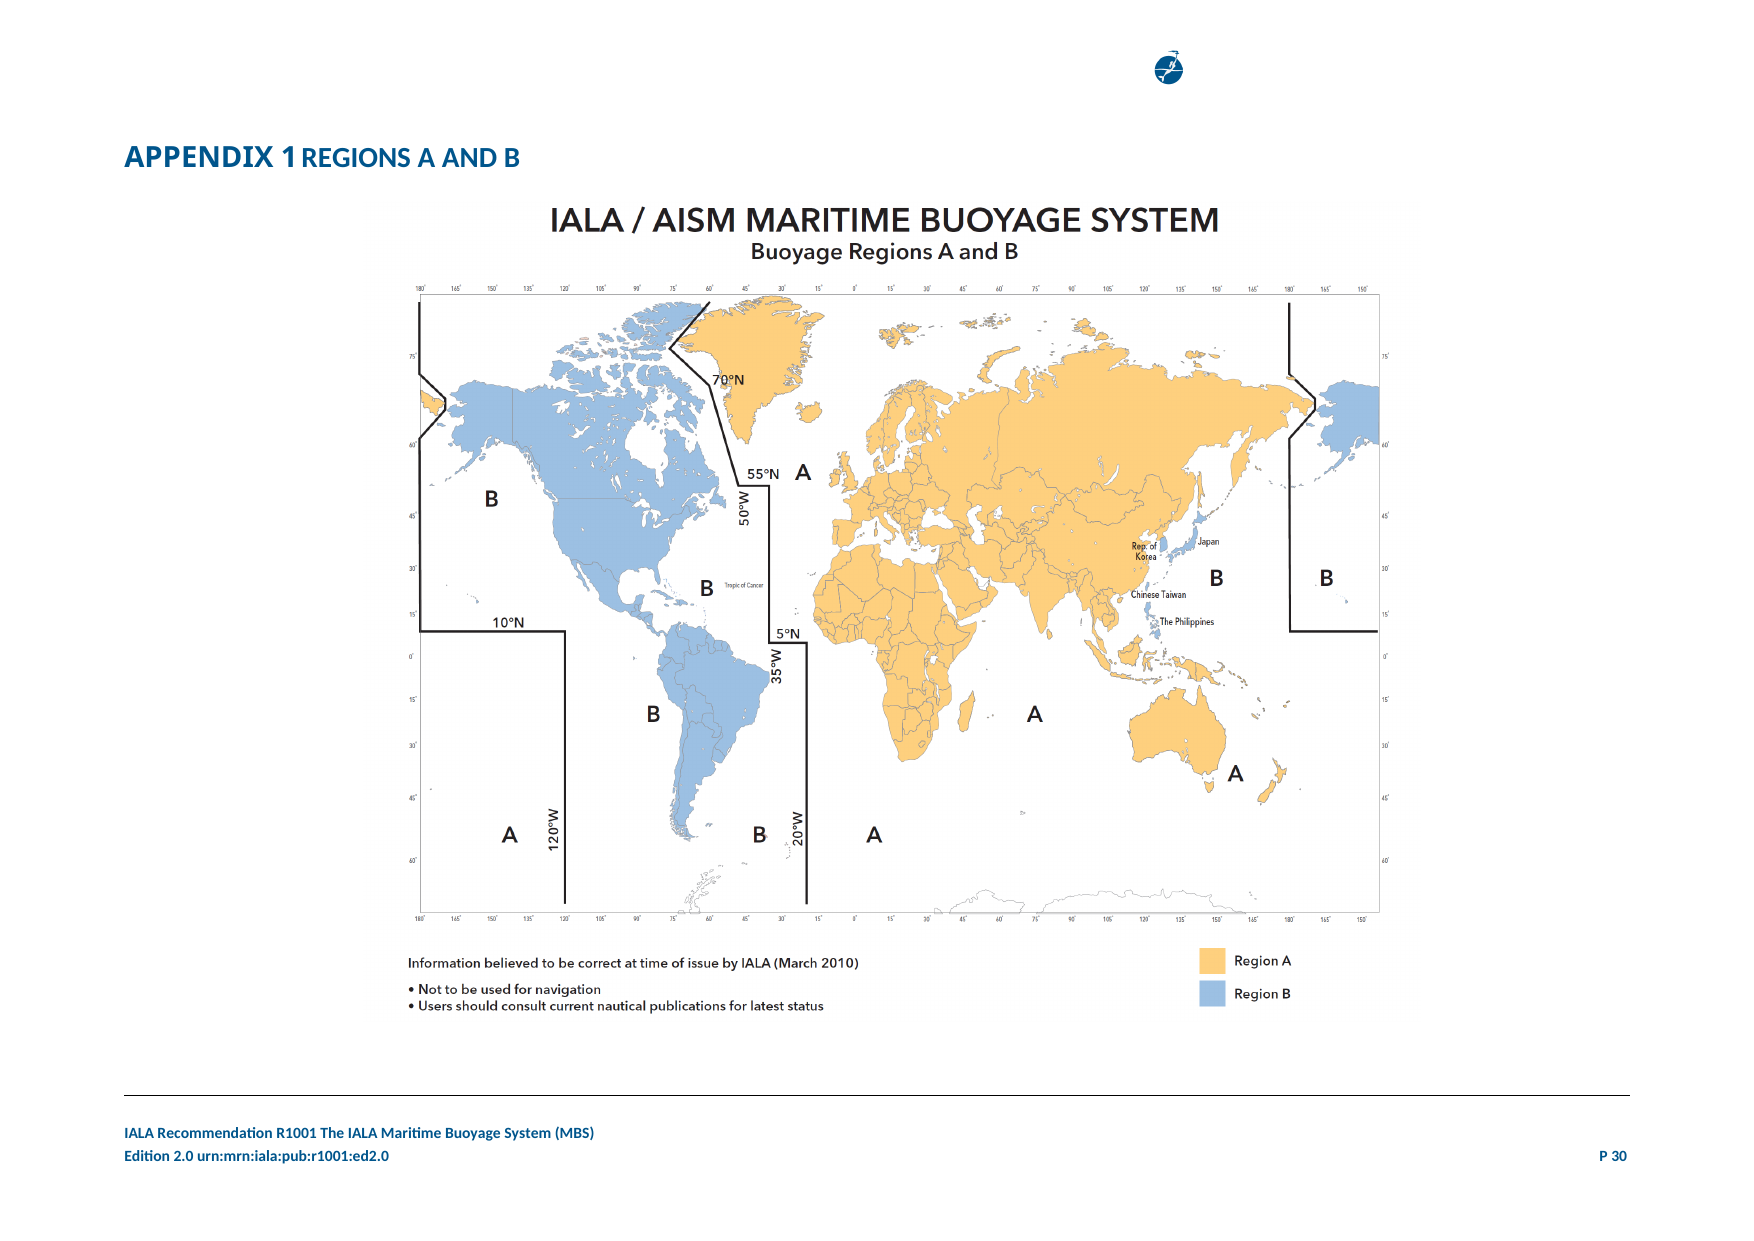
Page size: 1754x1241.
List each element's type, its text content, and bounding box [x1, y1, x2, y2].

picture [362, 201, 1422, 1022]
list REGIONS A AND B [124, 137, 1630, 176]
picture [1123, 0, 1242, 119]
